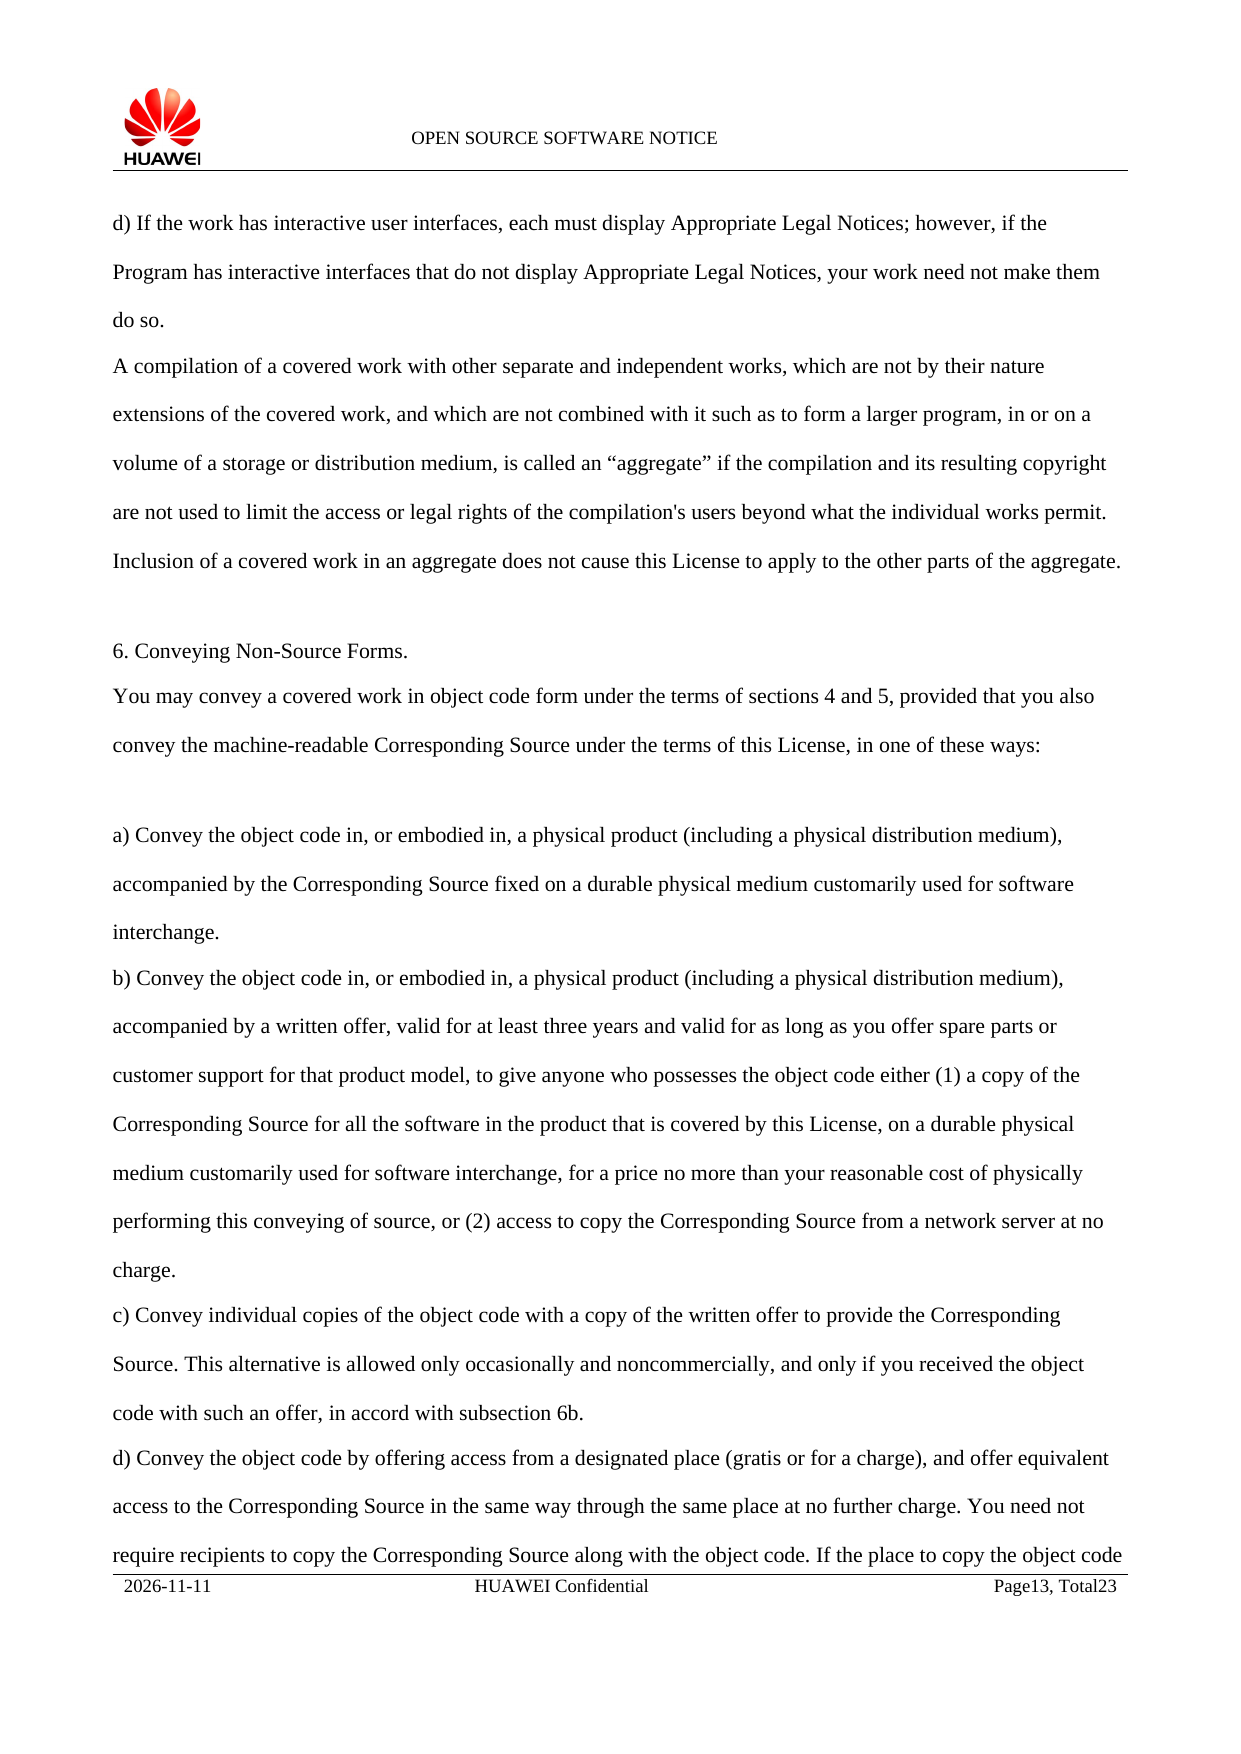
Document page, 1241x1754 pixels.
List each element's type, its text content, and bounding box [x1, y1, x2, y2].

picture [124, 88, 201, 165]
text A compilation of a covered work with other separate and independent works, which are not by their nature extensions of the covered work, and which are not combined with it such as to form a larger program, in or on a volume of a storage or distribution medium, is called an “aggregate” if the compilation and its resulting copyright are not used to limit the access or legal rights of the compilation's users beyond what the individual works permit. Inclusion of a covered work in an aggregate does not cause this License to apply to the other parts of the aggregate. [112, 349, 1128, 576]
text d) If the work has interactive user interfaces, each must display Appropriate Legal Notices; however, if the Program has interactive interfaces that do not display Appropriate Legal Notices, your work need not make them do so. [112, 206, 1128, 336]
text 6. Conveying Non-Source Forms. [112, 634, 1128, 667]
text c) Convey individual copies of the object code with a copy of the written offer to provide the Corresponding Source. This alternative is allowed only occasionally and noncommercially, and only if you received the object code with such an offer, in accord with subsection 6b. [112, 1298, 1128, 1428]
text a) Convey the object code in, or embodied in, a physical product (including a physical distribution medium), accompanied by the Corresponding Source fixed on a durable physical medium customarily used for software interchange. [112, 818, 1128, 948]
text You may convey a covered work in object code form under the terms of sections 4 and 5, provided that you also convey the machine-readable Corresponding Source under the terms of this License, in one of these ways: [112, 679, 1128, 761]
text b) Convey the object code in, or embodied in, a physical product (including a physical distribution medium), accompanied by a written offer, valid for at least three years and valid for as long as you offer spare parts or customer support for that product model, to give anyone who possesses the object code either (1) a copy of the Corresponding Source for all the software in the product that is covered by this License, on a durable physical medium customarily used for software interchange, for a price no more than your reasonable cost of physically performing this conveying of source, or (2) access to copy the Corresponding Source from a network server at no charge. [112, 961, 1128, 1286]
